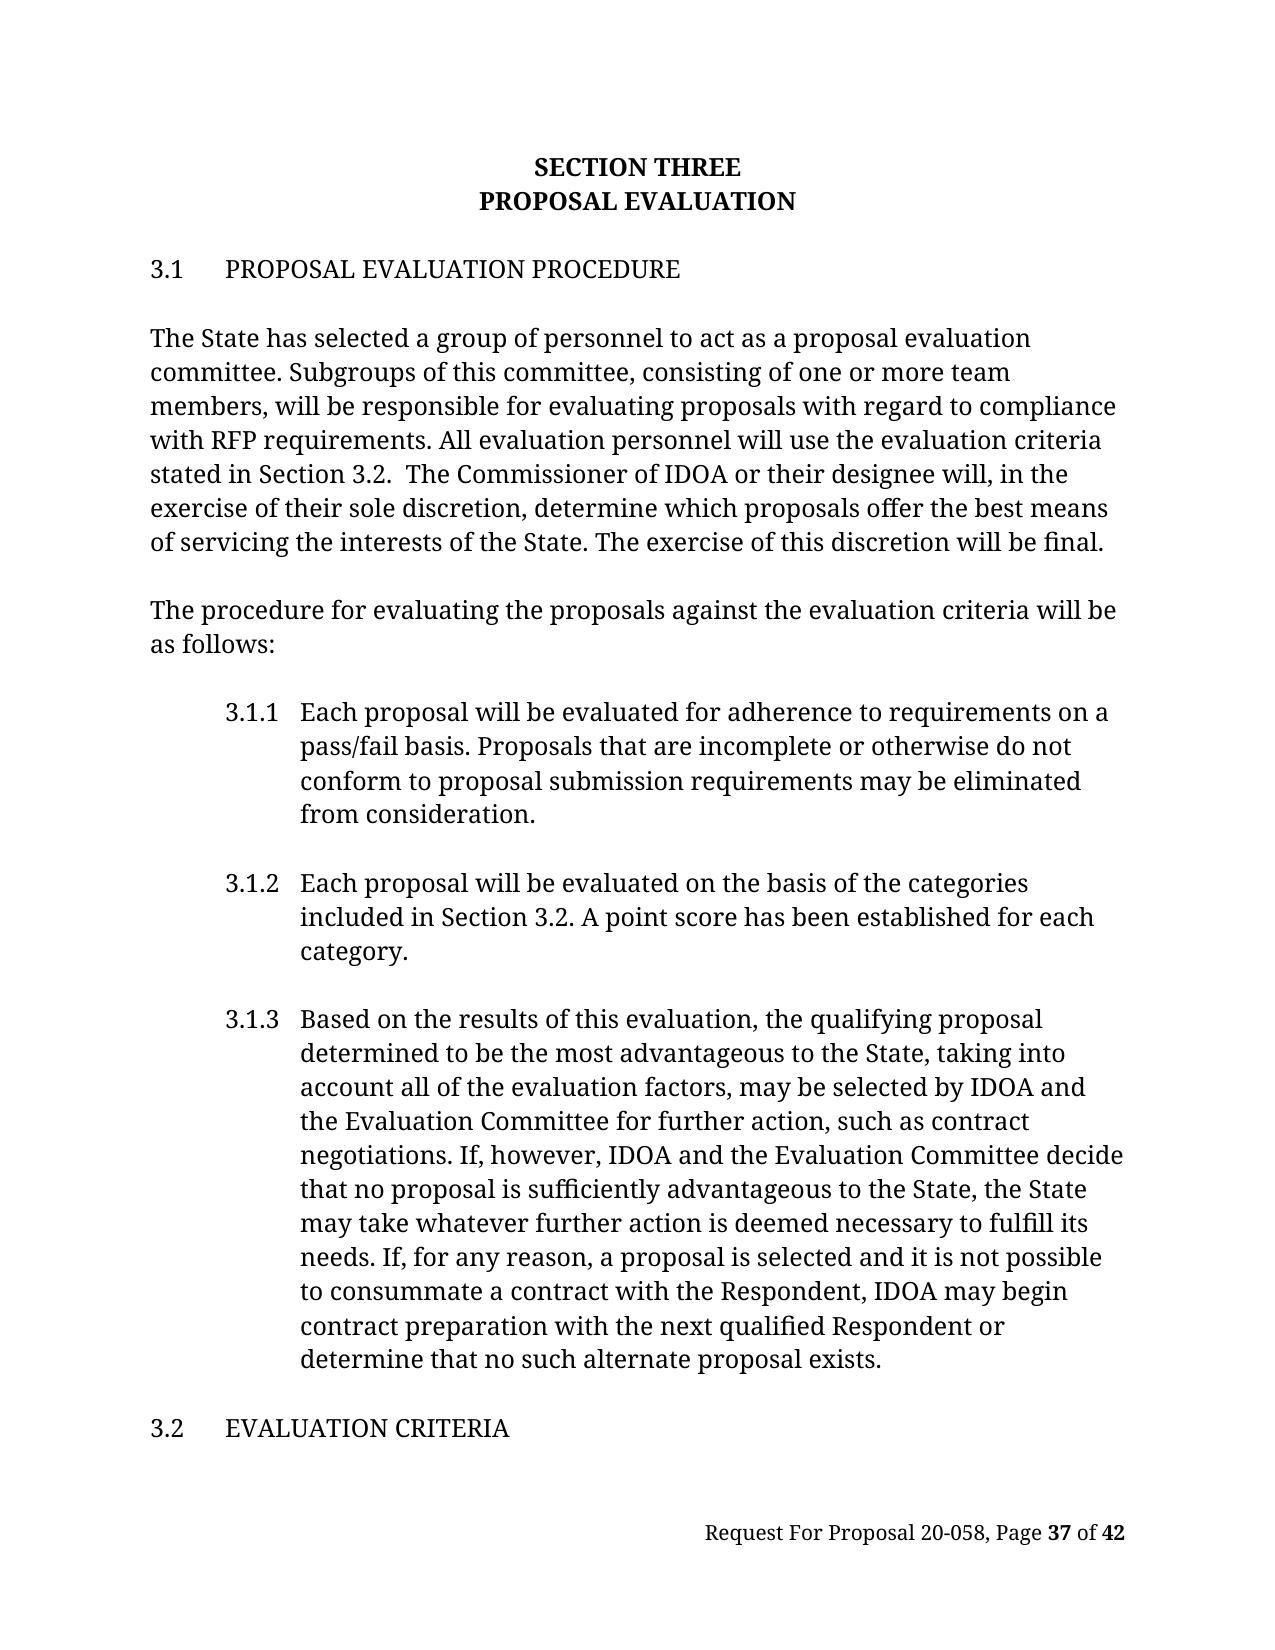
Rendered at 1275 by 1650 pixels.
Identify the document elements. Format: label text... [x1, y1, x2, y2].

text 3.1.1 Each proposal will be evaluated for adherence to requirements on a pass/fail basis. Proposals that are incomplete or otherwise do not conform to proposal submission requirements may be eliminated from consideration. [225, 695, 1125, 831]
text The procedure for evaluating the proposals against the evaluation criteria will be as follows: [150, 593, 1125, 661]
text The State has selected a group of personnel to act as a proposal evaluation committee. Subgroups of this committee, consisting of one or more team members, will be responsible for evaluating proposals with regard to compliance with RFP requirements. All evaluation personnel will use the evaluation criteria stated in Section 3.2. The Commissioner of IDOA or their designee will, in the exercise of their sole discretion, determine which proposals offer the best means of servicing the interests of the State. The exercise of this discretion will be final. [150, 320, 1125, 559]
subtitle 3.2 EVALUATION CRITERIA [150, 1410, 1125, 1444]
text 3.1.3 Based on the results of this evaluation, the qualifying proposal determined to be the most advantageous to the State, taking into account all of the evaluation factors, may be selected by IDOA and the Evaluation Committee for further action, such as contract negotiations. If, however, IDOA and the Evaluation Committee decide that no proposal is sufficiently advantageous to the State, the State may take whatever further action is deemed necessary to fulfill its needs. If, for any reason, a proposal is selected and it is not possible to consummate a contract with the Respondent, IDOA may begin contract preparation with the next qualified Respondent or determine that no such alternate proposal exists. [225, 1002, 1125, 1376]
subtitle SECTION THREE PROPOSAL EVALUATION [150, 150, 1125, 218]
text 3.1.2 Each proposal will be evaluated on the basis of the categories included in Section 3.2. A point score has been established for each category. [225, 865, 1125, 967]
subtitle 3.1 PROPOSAL EVALUATION PROCEDURE [150, 252, 1125, 286]
